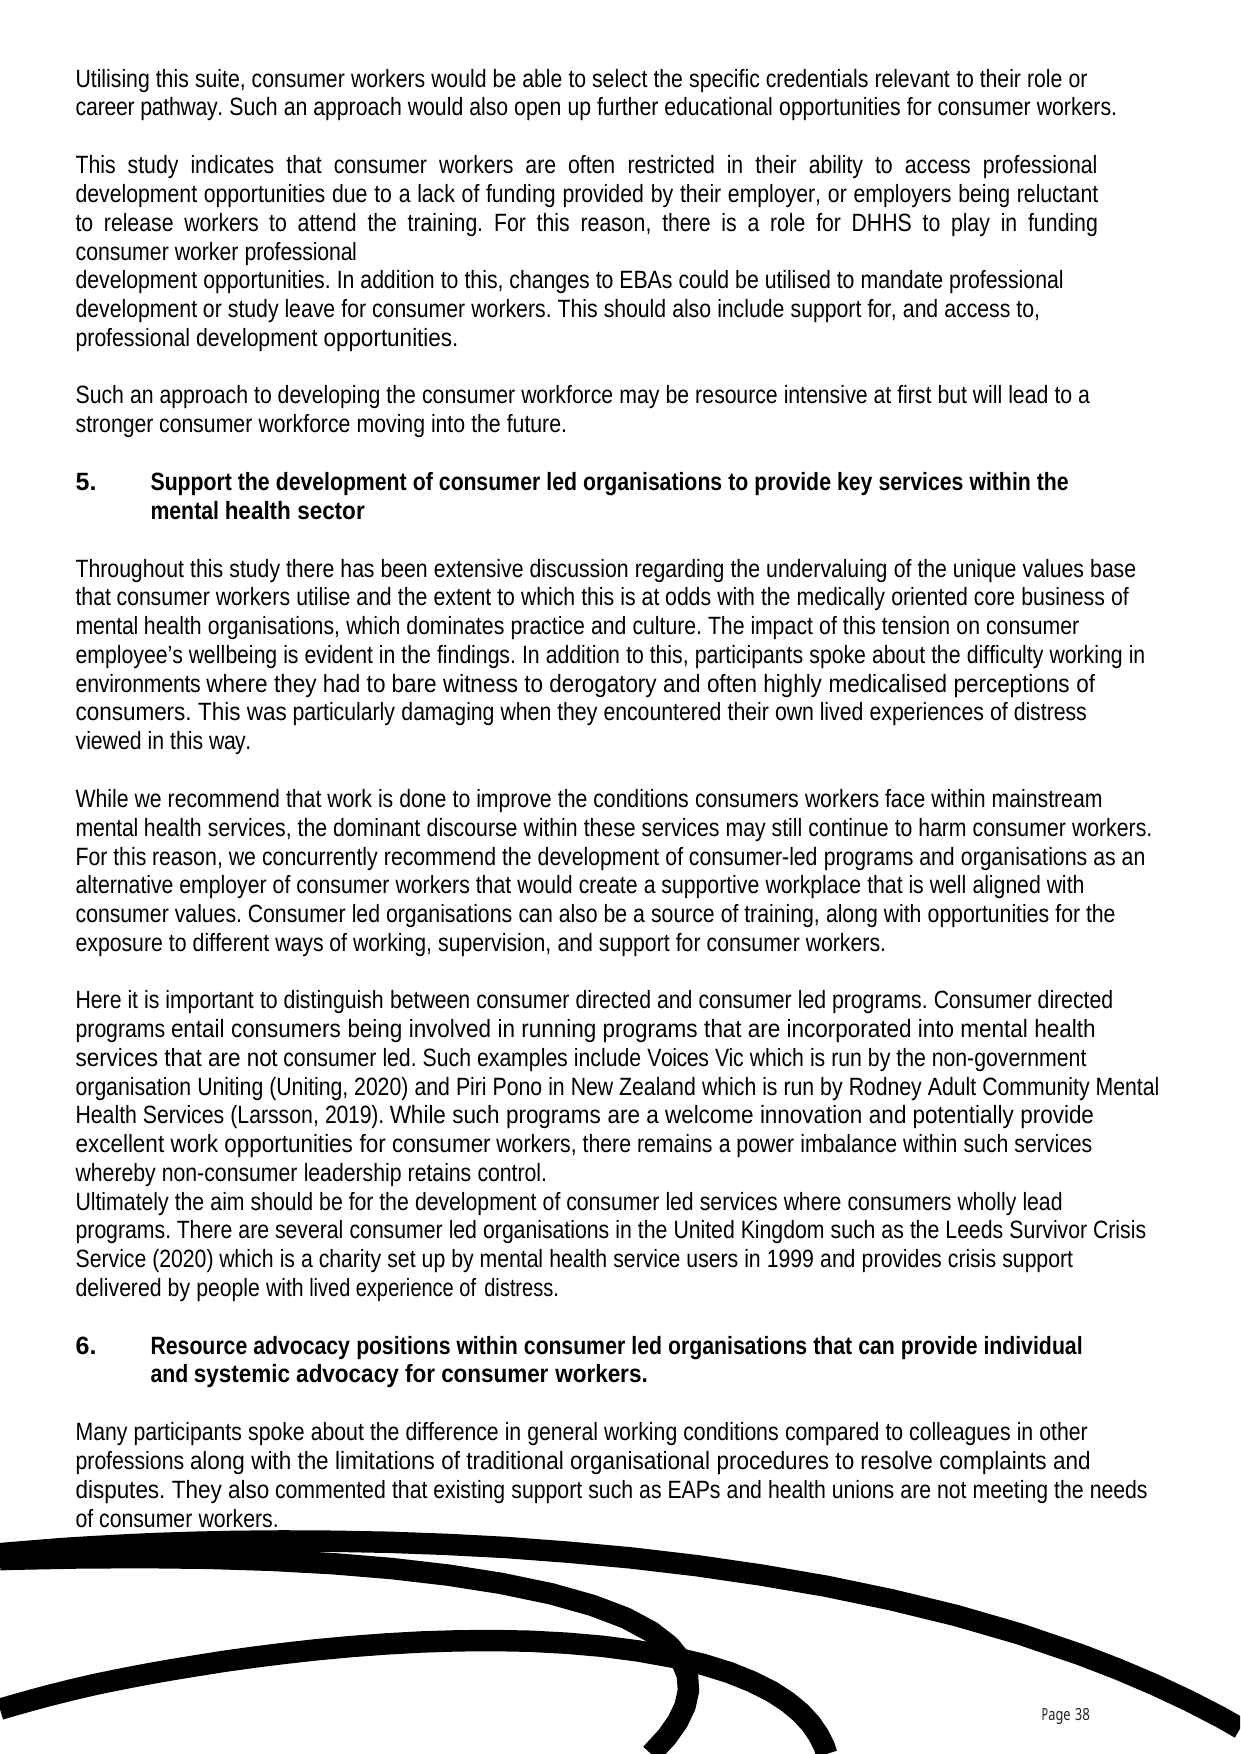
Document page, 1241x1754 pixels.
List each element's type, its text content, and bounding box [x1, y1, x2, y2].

subtitle Resource advocacy positions within consumer led organisations that can provide individual and systemic advocacy for consumer workers. [75, 1331, 1088, 1388]
text Many participants spoke about the difference in general working conditions compared to colleagues in other professions along with the limitations of traditional organisational procedures to resolve complaints and disputes. They also commented that existing support such as EAPs and health unions are not meeting the needs of consumer workers. [75, 1417, 1163, 1532]
text Utilising this suite, consumer workers would be able to select the specific credentials relevant to their role or career pathway. Such an approach would also open up further educational opportunities for consumer workers. [75, 64, 1149, 121]
text Ultimately the aim should be for the development of consumer led services where consumers wholly lead programs. There are several consumer led organisations in the United Kingdom such as the Leeds Survivor Crisis Service (2020) which is a charity set up by mental health service users in 1999 and provides crisis support delivered by people with lived experience of distress. [75, 1187, 1149, 1302]
text development opportunities. In addition to this, changes to EBAs could be utilised to mandate professional development or study leave for consumer workers. This should also include support for, and access to, professional development opportunities. [75, 265, 1149, 351]
subtitle Support the development of consumer led organisations to provide key services within the mental health sector [75, 467, 1104, 524]
text Throughout this study there has been extensive discussion regarding the undervaluing of the unique values base that consumer workers utilise and the extent to which this is at odds with the medically oriented core business of mental health organisations, which dominates practice and culture. The impact of this tension on consumer employee’s wellbeing is evident in the findings. In addition to this, participants spoke about the difficulty working in environments where they had to bare witness to derogatory and often highly medicalised perceptions of consumers. This was particularly damaging when they encountered their own lived experiences of distress viewed in this way. [75, 554, 1149, 755]
text This study indicates that consumer workers are often restricted in their ability to access professional development opportunities due to a lack of funding provided by their employer, or employers being reluctant to release workers to attend the training. For this reason, there is a role for DHHS to play in funding consumer worker professional [75, 150, 1098, 265]
text While we recommend that work is done to improve the conditions consumers workers face within mainstream mental health services, the dominant discourse within these services may still continue to harm consumer workers. For this reason, we concurrently recommend the development of consumer-led programs and organisations as an alternative employer of consumer workers that would create a supportive workplace that is well aligned with consumer values. Consumer led organisations can also be a source of training, along with opportunities for the exposure to different ways of working, supervision, and support for consumer workers. [75, 784, 1163, 956]
text Here it is important to distinguish between consumer directed and consumer led programs. Consumer directed programs entail consumers being involved in running programs that are incorporated into mental health services that are not consumer led. Such examples include Voices Vic which is run by the non-government organisation Uniting (Uniting, 2020) and Piri Pono in New Zealand which is run by Rodney Adult Community Mental Health Services (Larsson, 2019). While such programs are a welcome innovation and potentially provide excellent work opportunities for consumer workers, there remains a power imbalance within such services whereby non-consumer leadership retains control. [75, 986, 1163, 1187]
text Such an approach to developing the consumer workforce may be resource intensive at first but will lead to a stronger consumer workforce moving into the future. [75, 381, 1149, 438]
